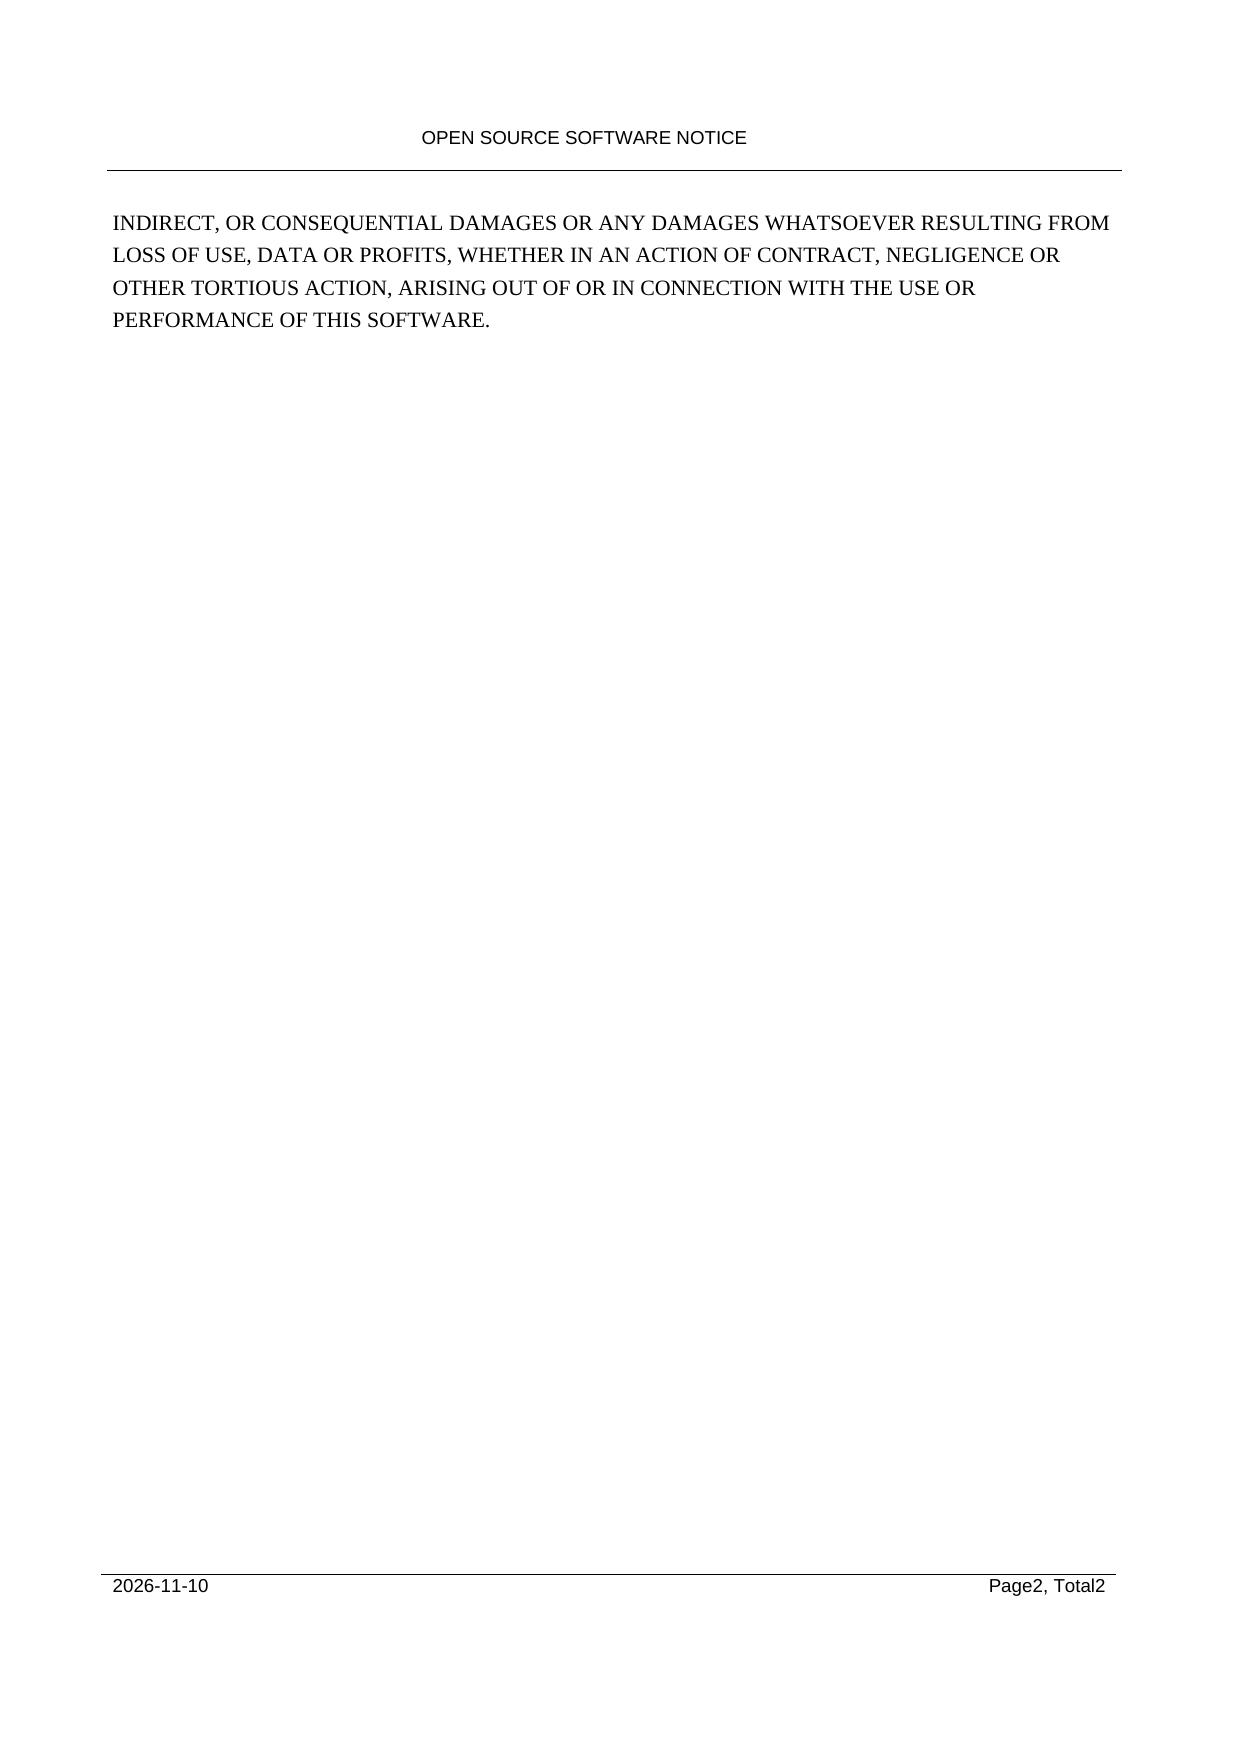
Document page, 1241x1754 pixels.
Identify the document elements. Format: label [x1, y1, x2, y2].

text [112, 206, 1128, 369]
